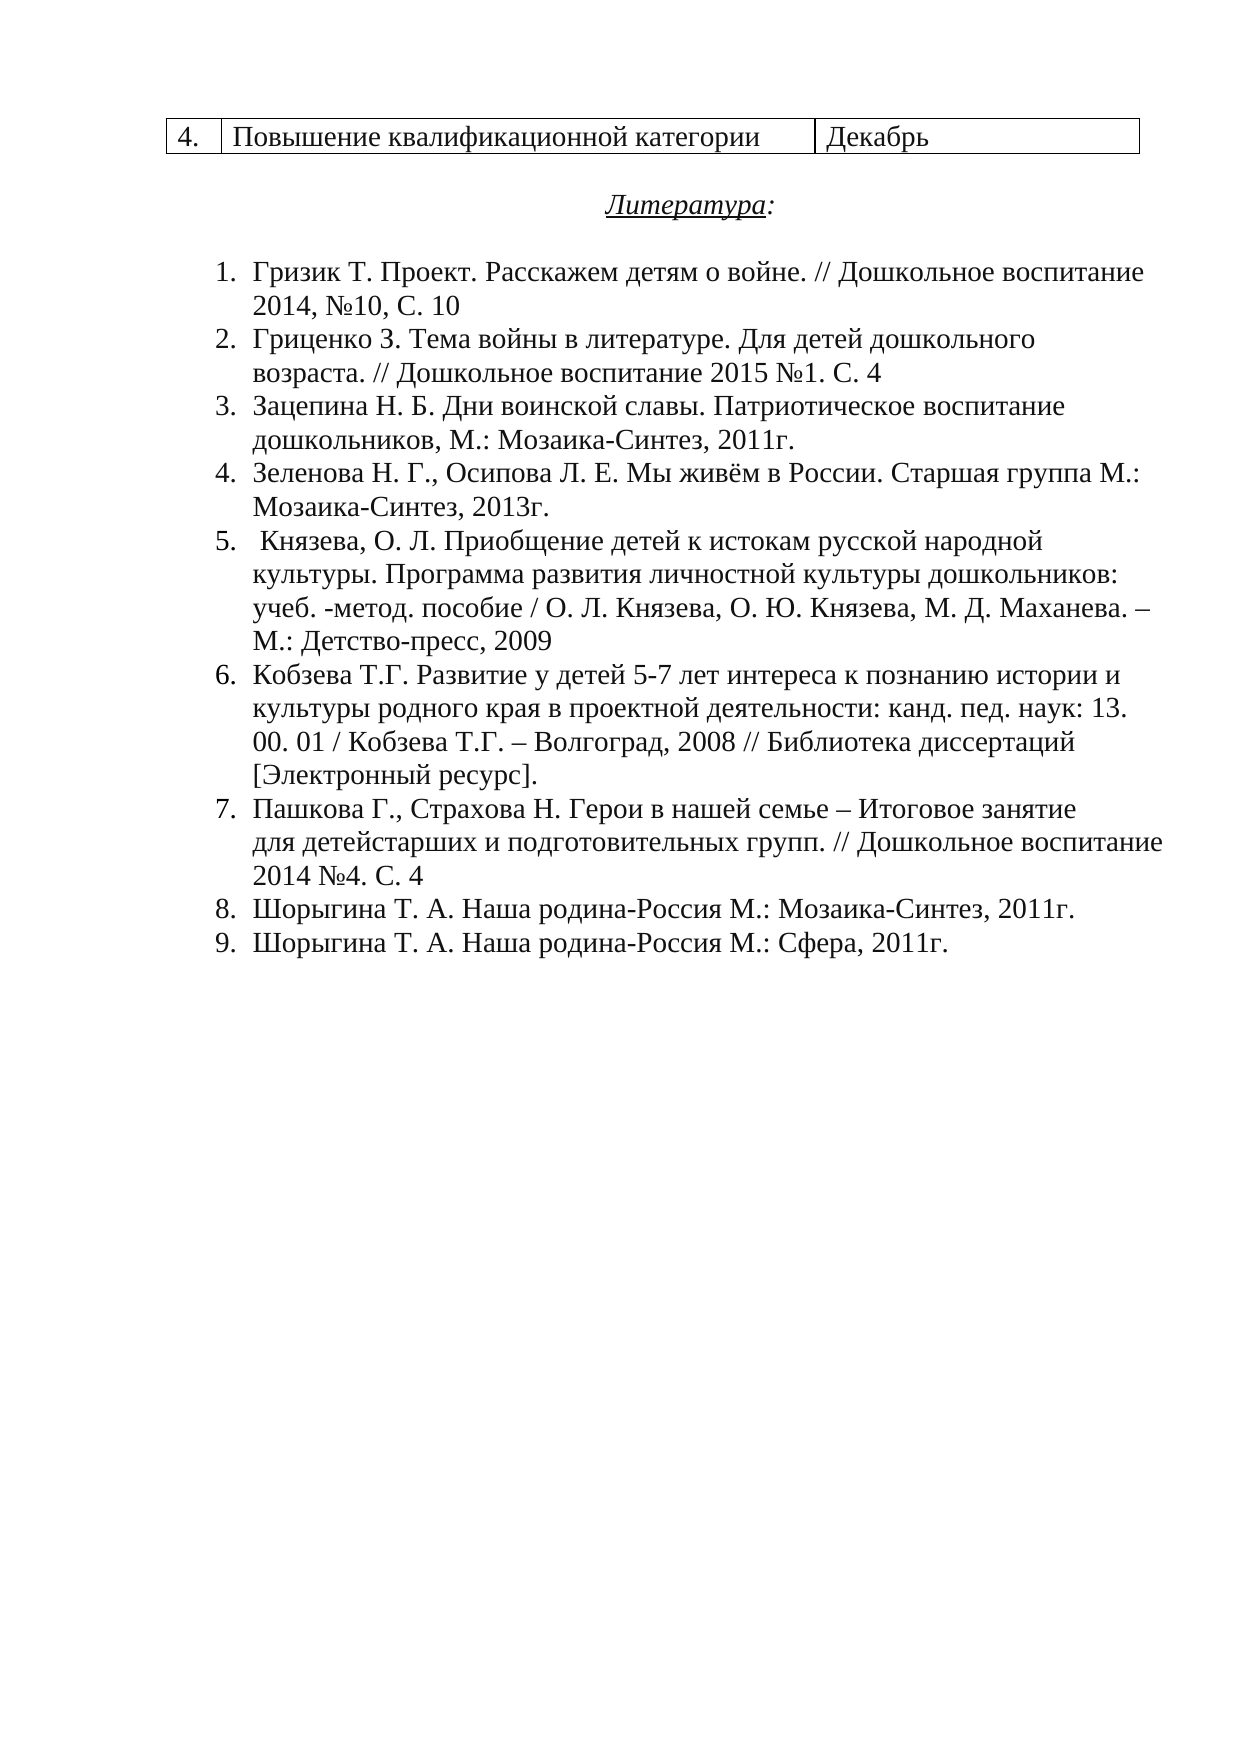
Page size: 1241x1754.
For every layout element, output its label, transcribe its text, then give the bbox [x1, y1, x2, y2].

list Гриценко З. Тема войны в литературе. Для детей дошкольного возраста. // Дошкольное воспитание 2015 №1. С. 4 [215, 321, 1167, 388]
list Зацепина Н. Б. Дни воинской славы. Патриотическое воспитание дошкольников, М.: Мозаика-Синтез, 2011г. [215, 388, 1167, 456]
list Зеленова Н. Г., Осипова Л. Е. Мы живём в России. Старшая группа М.: Мозаика-Синтез, 2013г. [215, 456, 1167, 523]
list Гризик Т. Проект. Расскажем детям о войне. // Дошкольное воспитание 2014, №10, С. 10 [215, 254, 1167, 321]
table_cell Повышение квалификационной категории [222, 119, 814, 153]
table_cell Декабрь [816, 119, 1139, 153]
list Пашкова Г., Страхова Н. Герои в нашей семье – Итоговое занятие для детейстарших и подготовительных групп. // Дошкольное воспитание 2014 №4. С. 4 [215, 791, 1167, 892]
list Кобзева Т.Г. Развитие у детей 5-7 лет интереса к познанию истории и культуры родного края в проектной деятельности: канд. пед. наук: 13. 00. 01 / Кобзева Т.Г. – Волгоград, 2008 // Библиотека диссертаций [Электронный ресурс]. [215, 657, 1167, 791]
list Шорыгина Т. А. Наша родина-Россия М.: Мозаика-Синтез, 2011г. [215, 892, 1167, 925]
list Шорыгина Т. А. Наша родина-Россия М.: Сфера, 2011г. [215, 925, 1167, 959]
text Литература: [177, 187, 1167, 221]
list Князева, О. Л. Приобщение детей к истокам русской народной культуры. Программа развития личностной культуры дошкольников: учеб. -метод. пособие / О. Л. Князева, О. Ю. Князева, М. Д. Маханева. – М.: Детство-пресс, 2009 [215, 523, 1167, 657]
table_cell 4. [167, 119, 221, 153]
